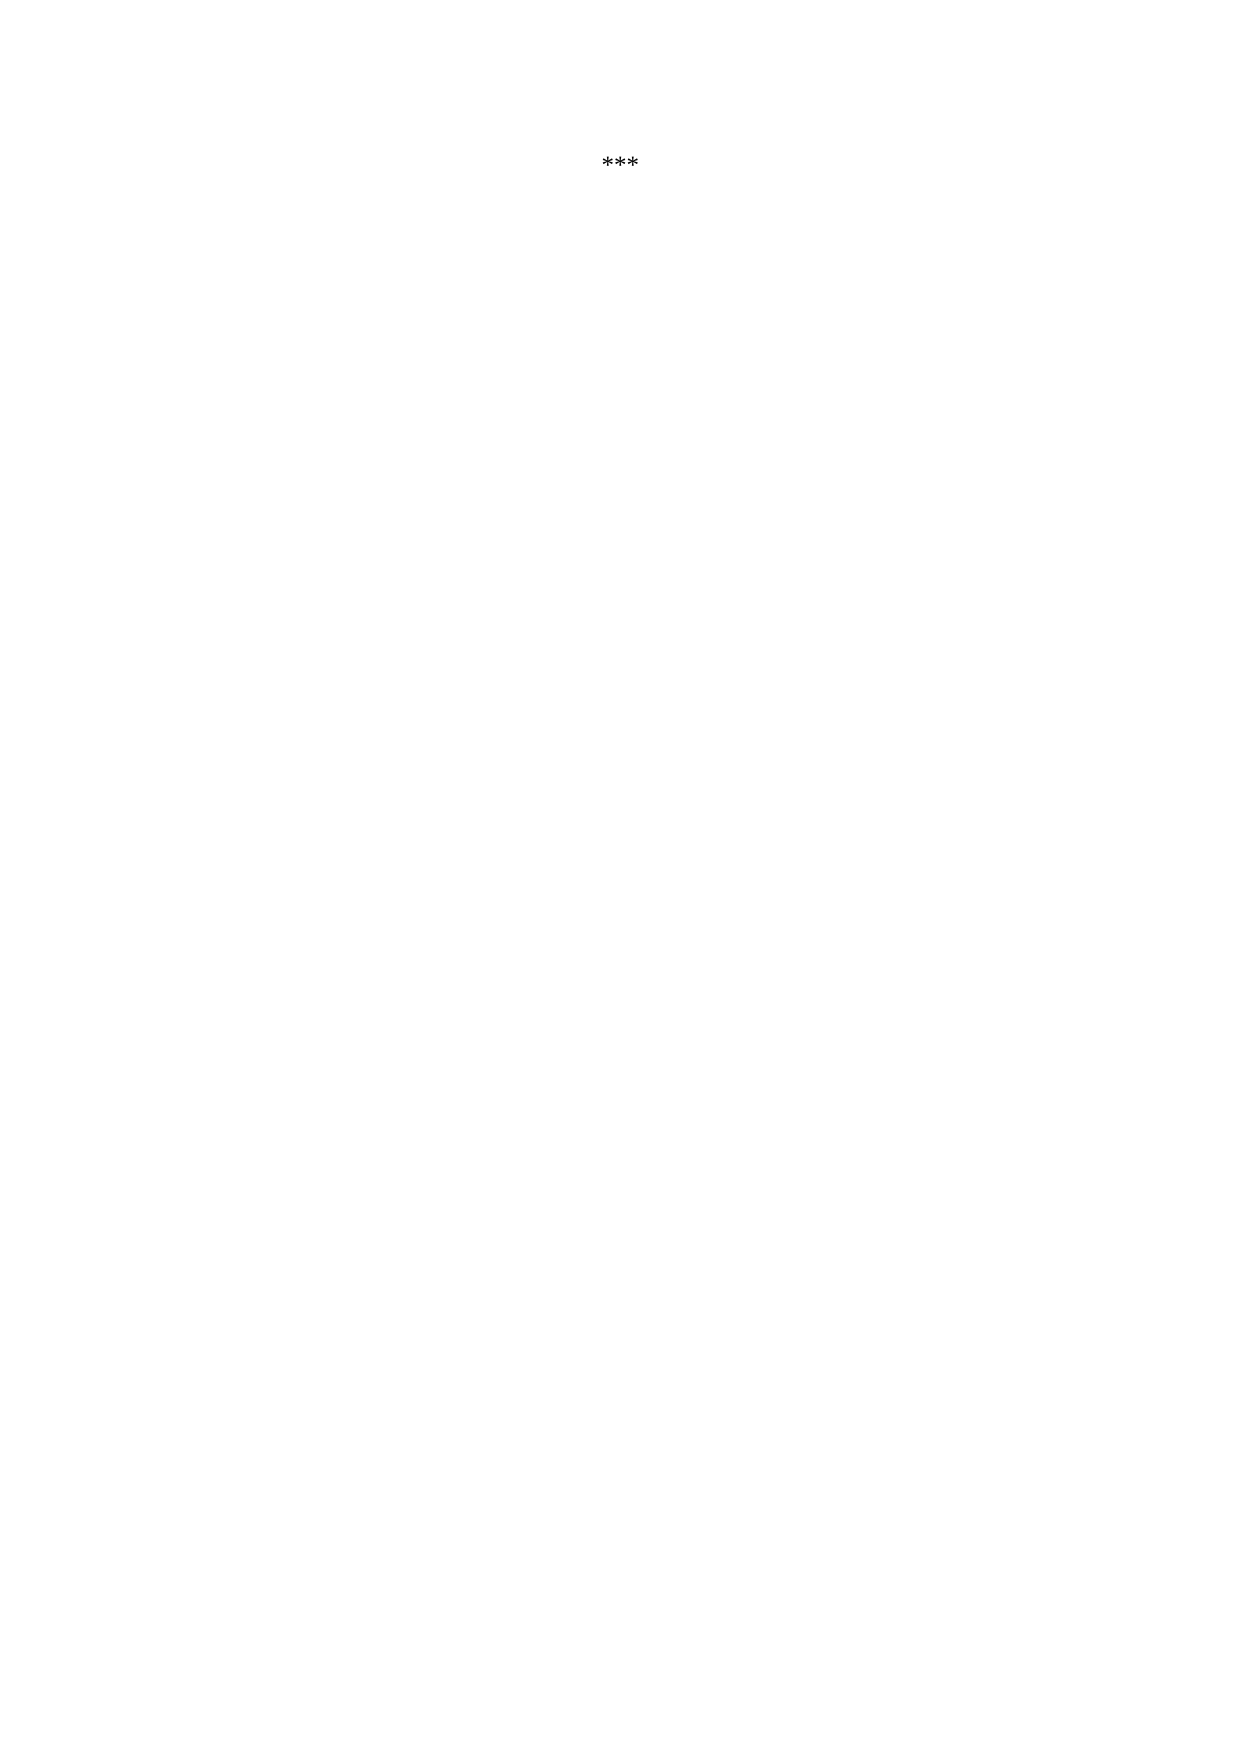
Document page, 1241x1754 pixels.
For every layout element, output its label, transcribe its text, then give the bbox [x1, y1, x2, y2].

text *** [150, 150, 1090, 179]
